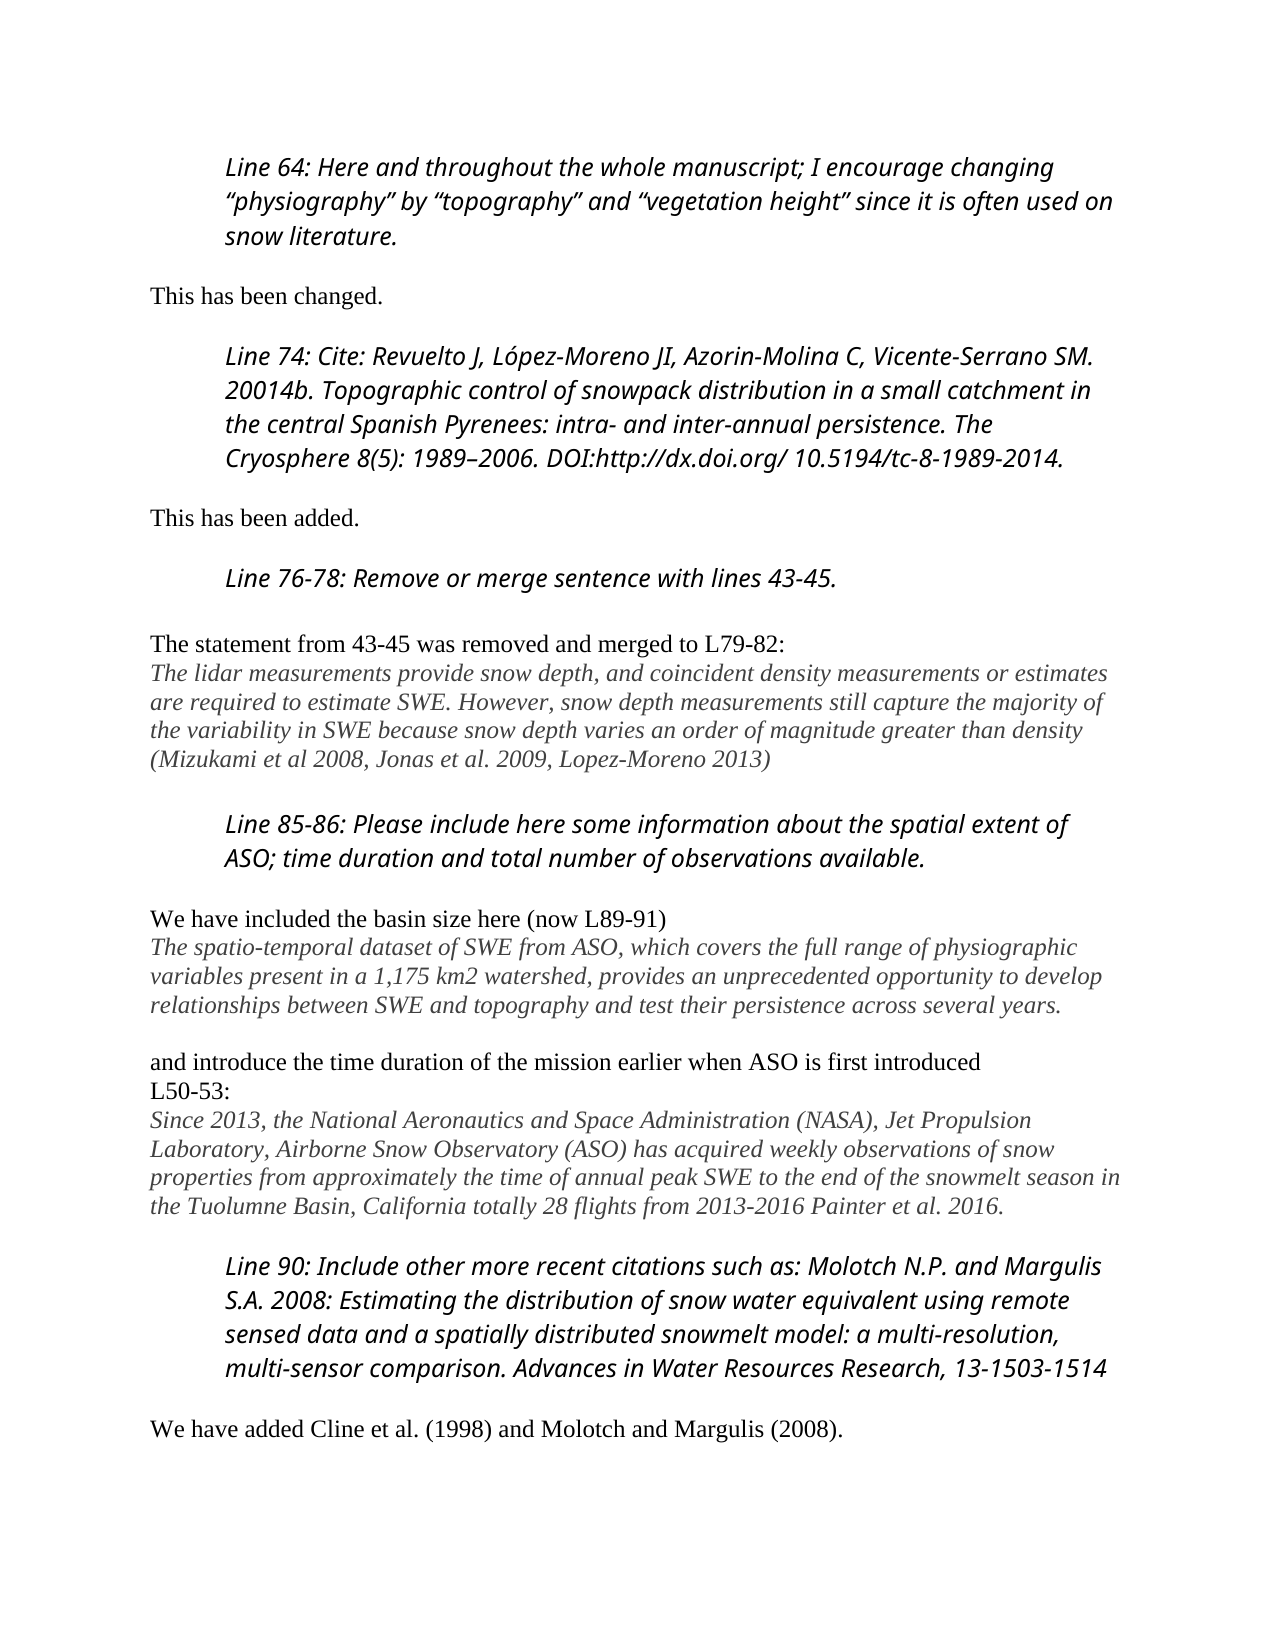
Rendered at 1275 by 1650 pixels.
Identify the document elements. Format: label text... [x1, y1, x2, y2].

text The statement from 43-45 was removed and merged to L79-82: [150, 629, 1125, 658]
text Since 2013, the National Aeronautics and Space Administration (NASA), Jet Propulsion Laboratory, Airborne Snow Observatory (ASO) has acquired weekly observations of snow properties from approximately the time of annual peak SWE to the end of the snowmelt season in the Tuolumne Basin, California totally 28 flights from 2013-2016 Painter et al. 2016. [150, 1105, 1125, 1220]
text Line 64: Here and throughout the whole manuscript; I encourage changing “physiography” by “topography” and “vegetation height” since it is often used on snow literature. [225, 150, 1125, 252]
text The lidar measurements provide snow depth, and coincident density measurements or estimates are required to estimate SWE. However, snow depth measurements still capture the majority of the variability in SWE because snow depth varies an order of magnitude greater than density (Mizukami et al 2008, Jonas et al. 2009, Lopez-Moreno 2013) [150, 658, 1125, 773]
text We have included the basin size here (now L89-91) [150, 904, 1125, 932]
text and introduce the time duration of the mission earlier when ASO is first introduced [150, 1047, 1125, 1076]
text Line 90: Include other more recent citations such as: Molotch N.P. and Margulis S.A. 2008: Estimating the distribution of snow water equivalent using remote sensed data and a spatially distributed snowmelt model: a multi-resolution, multi-sensor comparison. Advances in Water Resources Research, 13-1503-1514 [225, 1249, 1125, 1385]
text This has been changed. [150, 281, 1125, 310]
text The spatio-temporal dataset of SWE from ASO, which covers the full range of physiographic variables present in a 1,175 km2 watershed, provides an unprecedented opportunity to develop relationships between SWE and topography and test their persistence across several years. [150, 932, 1125, 1019]
text L50-53: [150, 1076, 1125, 1105]
text Line 85-86: Please include here some information about the spatial extent of ASO; time duration and total number of observations available. [225, 807, 1125, 875]
text We have added Cline et al. (1998) and Molotch and Margulis (2008). [150, 1414, 1125, 1442]
text Line 74: Cite: Revuelto J, López-Moreno JI, Azorin-Molina C, Vicente-Serrano SM. 20014b. Topographic control of snowpack distribution in a small catchment in the central Spanish Pyrenees: intra- and inter-annual persistence. The Cryosphere 8(5): 1989–2006. DOI:http://dx.doi.org/ 10.5194/tc-8-1989-2014. [225, 338, 1125, 475]
text Line 76-78: Remove or merge sentence with lines 43-45. [225, 561, 1125, 595]
text This has been added. [150, 503, 1125, 532]
